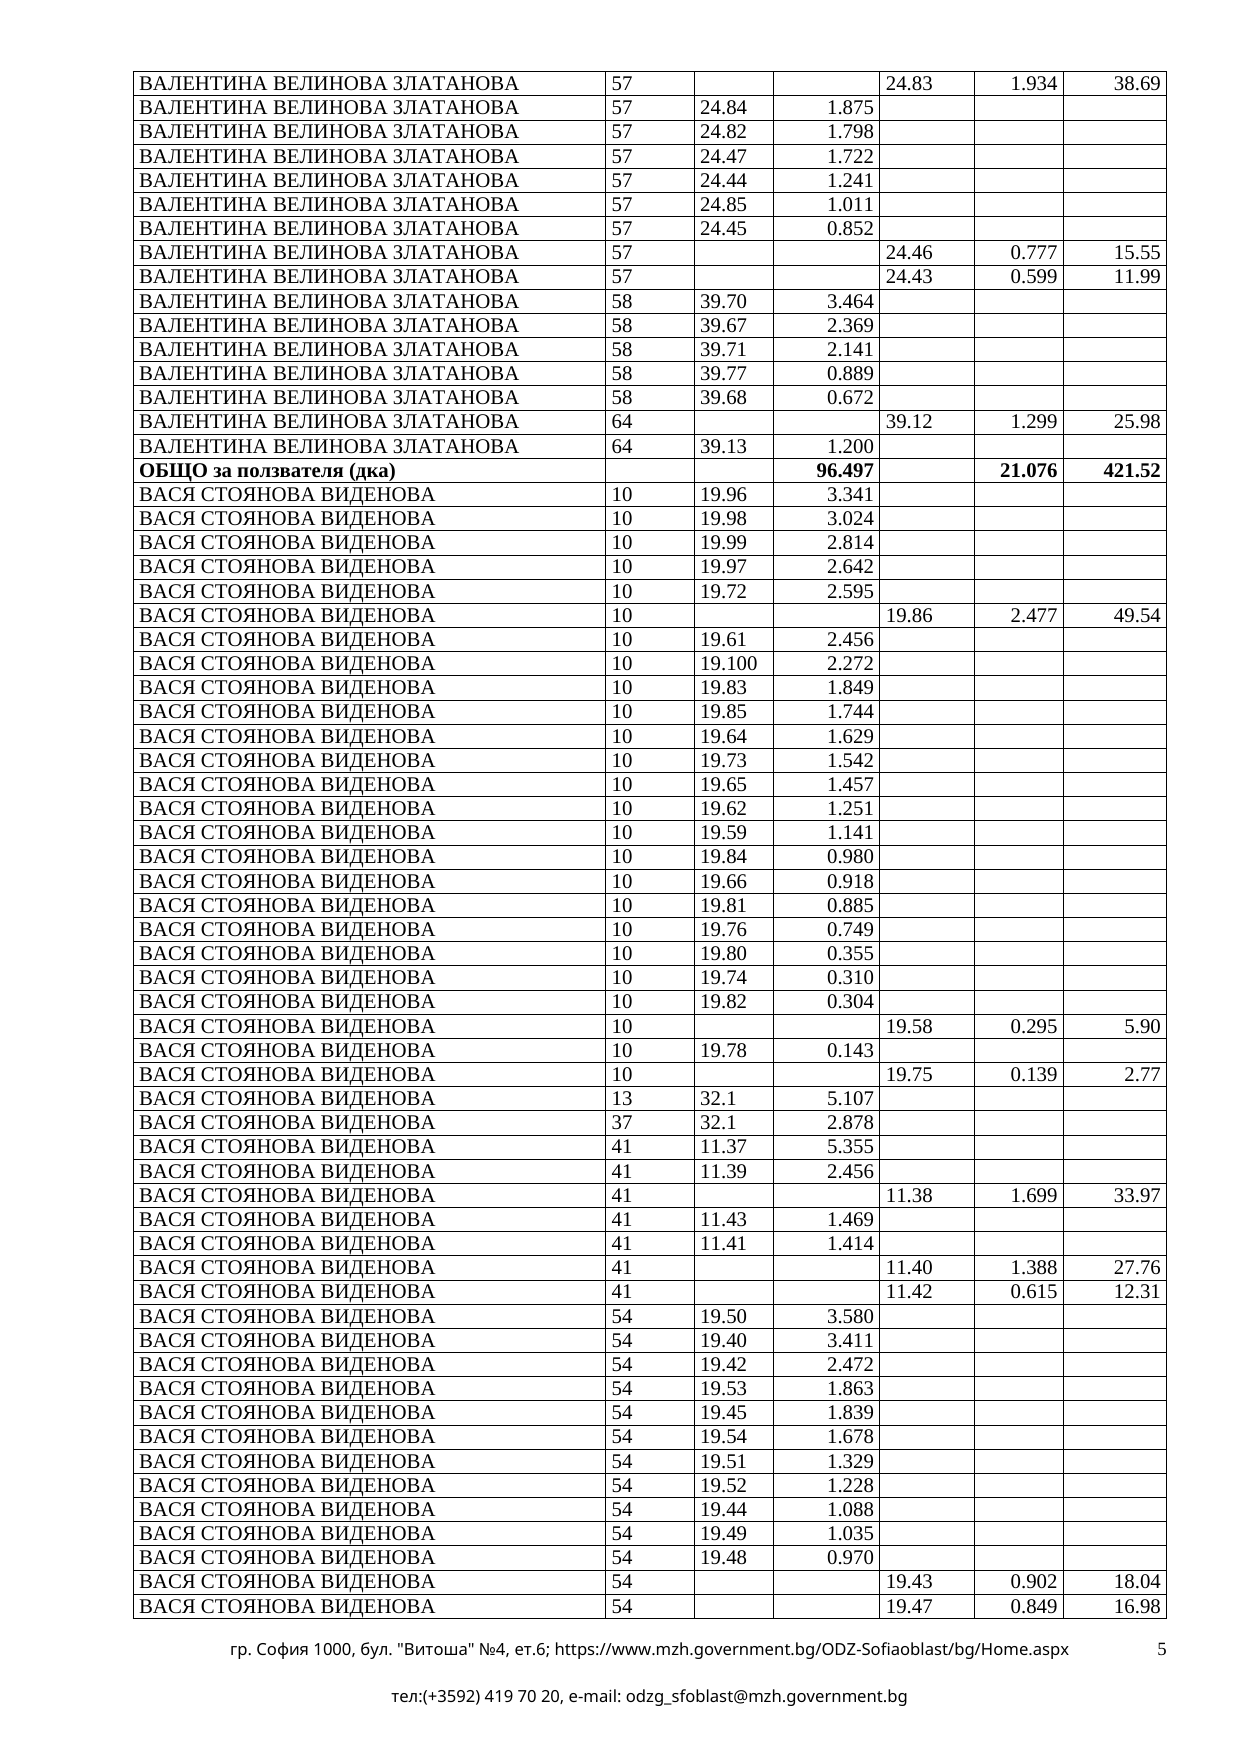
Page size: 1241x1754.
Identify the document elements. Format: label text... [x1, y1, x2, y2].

table_cell [975, 821, 1063, 844]
table_cell ВАСЯ СТОЯНОВА ВИДЕНОВА [134, 628, 605, 651]
table_cell [774, 266, 879, 289]
table_cell 1.849 [774, 676, 879, 699]
table_cell 24.85 [695, 193, 773, 216]
table_cell 41 [606, 1281, 694, 1304]
table_cell 19.49 [695, 1522, 773, 1545]
table_cell 5.107 [774, 1087, 879, 1110]
table_cell 54 [606, 1401, 694, 1424]
table_cell 2.642 [774, 556, 879, 579]
table_cell [1064, 1522, 1166, 1545]
table_cell 19.65 [695, 773, 773, 796]
table_cell ВАСЯ СТОЯНОВА ВИДЕНОВА [134, 1281, 605, 1304]
table_cell [975, 749, 1063, 772]
table_cell [975, 1329, 1063, 1352]
table_cell 10 [606, 1039, 694, 1062]
table_cell [975, 846, 1063, 869]
table_cell [975, 314, 1063, 337]
table_cell ВАЛЕНТИНА ВЕЛИНОВА ЗЛАТАНОВА [134, 169, 605, 192]
table_cell ВАСЯ СТОЯНОВА ВИДЕНОВА [134, 1256, 605, 1279]
table_cell [880, 701, 974, 724]
table_cell [975, 701, 1063, 724]
table_cell 54 [606, 1450, 694, 1473]
table_cell [880, 338, 974, 361]
table_cell 21.076 [975, 459, 1063, 482]
table_cell [880, 362, 974, 385]
table_cell 19.97 [695, 556, 773, 579]
table_cell 3.464 [774, 290, 879, 313]
table_cell 39.68 [695, 386, 773, 409]
table_cell ВАСЯ СТОЯНОВА ВИДЕНОВА [134, 483, 605, 506]
table_cell 10 [606, 991, 694, 1014]
table_cell [880, 507, 974, 530]
table_cell 2.814 [774, 531, 879, 554]
table_cell [880, 628, 974, 651]
table_cell 19.66 [695, 870, 773, 893]
table_cell ВАСЯ СТОЯНОВА ВИДЕНОВА [134, 1184, 605, 1207]
table_cell 1.457 [774, 773, 879, 796]
table_cell [975, 193, 1063, 216]
table_cell [975, 1087, 1063, 1110]
table_cell 2.77 [1064, 1063, 1166, 1086]
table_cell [134, 96, 605, 119]
table_cell 3.341 [774, 483, 879, 506]
table_cell [880, 531, 974, 554]
table_cell 19.74 [695, 966, 773, 989]
table_cell [975, 338, 1063, 361]
table_cell 41 [606, 1232, 694, 1255]
table_cell [975, 894, 1063, 917]
table_cell [975, 580, 1063, 603]
table_cell [1064, 580, 1166, 603]
table_cell [880, 1426, 974, 1449]
table_cell ВАСЯ СТОЯНОВА ВИДЕНОВА [134, 1208, 605, 1231]
table_cell ВАЛЕНТИНА ВЕЛИНОВА ЗЛАТАНОВА [134, 338, 605, 361]
table_cell [880, 483, 974, 506]
table_cell ВАСЯ СТОЯНОВА ВИДЕНОВА [134, 821, 605, 844]
table_cell ВАСЯ СТОЯНОВА ВИДЕНОВА [134, 1087, 605, 1110]
table_cell ВАЛЕНТИНА ВЕЛИНОВА ЗЛАТАНОВА [134, 362, 605, 385]
table_cell [975, 1450, 1063, 1473]
table_cell 19.53 [695, 1377, 773, 1400]
table_cell [695, 1063, 773, 1086]
table_cell 0.304 [774, 991, 879, 1014]
table_cell 0.918 [774, 870, 879, 893]
table_cell [695, 241, 773, 264]
table_cell 41 [606, 1208, 694, 1231]
table_cell [880, 1136, 974, 1159]
table_cell [880, 1305, 974, 1328]
table_cell 11.43 [695, 1208, 773, 1231]
table_cell ВАЛЕНТИНА ВЕЛИНОВА ЗЛАТАНОВА [134, 435, 605, 458]
table_cell ВАСЯ СТОЯНОВА ВИДЕНОВА [134, 604, 605, 627]
table_cell [975, 1377, 1063, 1400]
table_cell [1064, 628, 1166, 651]
table_cell [880, 459, 974, 482]
table_cell ВАЛЕНТИНА ВЕЛИНОВА ЗЛАТАНОВА [134, 411, 605, 434]
table_cell [880, 1377, 974, 1400]
table_cell 2.272 [774, 652, 879, 675]
table_cell 0.615 [975, 1281, 1063, 1304]
table_cell ВАЛЕНТИНА ВЕЛИНОВА ЗЛАТАНОВА [134, 193, 605, 216]
table_cell 57 [606, 193, 694, 216]
table_cell 19.86 [880, 604, 974, 627]
table_cell 19.80 [695, 942, 773, 965]
table_cell [975, 652, 1063, 675]
table_cell 0.885 [774, 894, 879, 917]
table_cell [134, 1595, 605, 1618]
table_cell 19.58 [880, 1015, 974, 1038]
table_cell [880, 966, 974, 989]
table_cell [880, 846, 974, 869]
table_cell 1.699 [975, 1184, 1063, 1207]
table_cell [774, 1595, 879, 1618]
table_cell [1064, 797, 1166, 820]
table_cell [975, 725, 1063, 748]
table_cell [975, 386, 1063, 409]
table_cell [774, 1571, 879, 1594]
table_cell 1.388 [975, 1256, 1063, 1279]
table_cell ВАСЯ СТОЯНОВА ВИДЕНОВА [134, 531, 605, 554]
table_cell [880, 1329, 974, 1352]
table_cell [695, 1281, 773, 1304]
table_cell [880, 145, 974, 168]
table_cell 2.141 [774, 338, 879, 361]
table_cell 32.1 [695, 1111, 773, 1134]
table_cell 41 [606, 1256, 694, 1279]
table_cell 64 [606, 411, 694, 434]
table_cell [975, 870, 1063, 893]
table_cell [695, 72, 773, 95]
table_cell 1.863 [774, 1377, 879, 1400]
table_cell 39.70 [695, 290, 773, 313]
table_cell [1064, 362, 1166, 385]
table_cell [774, 411, 879, 434]
table_cell ВАСЯ СТОЯНОВА ВИДЕНОВА [134, 1571, 605, 1594]
table_cell 19.72 [695, 580, 773, 603]
table_cell 1.629 [774, 725, 879, 748]
table_cell [1064, 725, 1166, 748]
table_cell 13 [606, 1087, 694, 1110]
table_cell 1.241 [774, 169, 879, 192]
table_cell [1064, 894, 1166, 917]
table_cell 57 [606, 241, 694, 264]
table_cell [1064, 1426, 1166, 1449]
table_cell 10 [606, 918, 694, 941]
table_cell [880, 652, 974, 675]
table_cell 10 [606, 701, 694, 724]
table_cell [880, 435, 974, 458]
table_cell [606, 459, 694, 482]
table_cell [774, 1063, 879, 1086]
table_cell [880, 1353, 974, 1376]
table_cell ВАСЯ СТОЯНОВА ВИДЕНОВА [134, 1039, 605, 1062]
table_cell 1.141 [774, 821, 879, 844]
table_cell [1064, 1305, 1166, 1328]
table_cell [1064, 1401, 1166, 1424]
table_cell 19.96 [695, 483, 773, 506]
table_cell 19.85 [695, 701, 773, 724]
table_cell [774, 1184, 879, 1207]
table_cell [1064, 1377, 1166, 1400]
table_cell 10 [606, 676, 694, 699]
table_cell [1064, 217, 1166, 240]
table_cell 1.722 [774, 145, 879, 168]
table_cell [975, 121, 1063, 144]
table_cell 10 [606, 604, 694, 627]
table_cell 58 [606, 314, 694, 337]
table_cell [1064, 193, 1166, 216]
table_cell [1064, 435, 1166, 458]
table_cell 57 [606, 121, 694, 144]
table_cell 41 [606, 1184, 694, 1207]
table_cell ВАСЯ СТОЯНОВА ВИДЕНОВА [134, 966, 605, 989]
table_cell [1064, 1208, 1166, 1231]
table_cell [774, 241, 879, 264]
table_cell ВАСЯ СТОЯНОВА ВИДЕНОВА [134, 870, 605, 893]
table_cell [975, 507, 1063, 530]
table_cell 2.369 [774, 314, 879, 337]
table_cell 1.251 [774, 797, 879, 820]
table_cell 19.47 [880, 1595, 974, 1618]
table_cell 12.31 [1064, 1281, 1166, 1304]
table_cell [880, 894, 974, 917]
table_cell 38.69 [1064, 72, 1166, 95]
table_cell ВАЛЕНТИНА ВЕЛИНОВА ЗЛАТАНОВА [134, 386, 605, 409]
table_cell 0.143 [774, 1039, 879, 1062]
table_cell [1064, 556, 1166, 579]
table_cell ВАСЯ СТОЯНОВА ВИДЕНОВА [134, 846, 605, 869]
table_cell ВАСЯ СТОЯНОВА ВИДЕНОВА [134, 701, 605, 724]
table_cell [880, 169, 974, 192]
table_cell 2.456 [774, 1160, 879, 1183]
table_cell [880, 676, 974, 699]
table_cell [975, 531, 1063, 554]
table_cell 10 [606, 797, 694, 820]
table_cell 1.875 [774, 96, 879, 119]
table_cell [695, 266, 773, 289]
table_cell [975, 1546, 1063, 1569]
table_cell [134, 121, 605, 144]
table_cell ВАСЯ СТОЯНОВА ВИДЕНОВА [134, 773, 605, 796]
table_cell [880, 1474, 974, 1497]
table_cell 24.43 [880, 266, 974, 289]
table_cell ВАСЯ СТОЯНОВА ВИДЕНОВА [134, 1063, 605, 1086]
table_cell [975, 942, 1063, 965]
table_cell 19.40 [695, 1329, 773, 1352]
table_cell [1064, 991, 1166, 1014]
table_cell ВАСЯ СТОЯНОВА ВИДЕНОВА [134, 1136, 605, 1159]
table_cell 11.41 [695, 1232, 773, 1255]
table_cell 1.934 [975, 72, 1063, 95]
table_cell ВАСЯ СТОЯНОВА ВИДЕНОВА [134, 556, 605, 579]
table_cell 1.414 [774, 1232, 879, 1255]
table_cell [975, 1160, 1063, 1183]
table_cell 49.54 [1064, 604, 1166, 627]
table_cell [1064, 942, 1166, 965]
table_cell 54 [606, 1571, 694, 1594]
table_cell [975, 483, 1063, 506]
table_cell 19.48 [695, 1546, 773, 1569]
table_cell [774, 1281, 879, 1304]
table_cell [975, 773, 1063, 796]
table_cell [975, 966, 1063, 989]
table_cell [880, 96, 974, 119]
table_cell 25.98 [1064, 411, 1166, 434]
table_cell 0.139 [975, 1063, 1063, 1086]
table_cell 19.45 [695, 1401, 773, 1424]
table_cell 3.411 [774, 1329, 879, 1352]
table_cell 10 [606, 894, 694, 917]
table_cell [774, 72, 879, 95]
table_cell [1064, 846, 1166, 869]
table_cell 54 [606, 1546, 694, 1569]
table_cell ВАСЯ СТОЯНОВА ВИДЕНОВА [134, 894, 605, 917]
table_cell 0.599 [975, 266, 1063, 289]
table_cell 421.52 [1064, 459, 1166, 482]
table_cell 0.889 [774, 362, 879, 385]
table_cell [1064, 749, 1166, 772]
table_cell 19.78 [695, 1039, 773, 1062]
table_cell 1.798 [774, 121, 879, 144]
table_cell 11.39 [695, 1160, 773, 1183]
table_cell 58 [606, 386, 694, 409]
table_cell 32.1 [695, 1087, 773, 1110]
table_cell 10 [606, 1063, 694, 1086]
table_cell 64 [606, 435, 694, 458]
table_cell [880, 386, 974, 409]
table_cell 1.035 [774, 1522, 879, 1545]
table_cell 19.82 [695, 991, 773, 1014]
table_cell 10 [606, 725, 694, 748]
table_cell [1064, 290, 1166, 313]
table_cell ВАСЯ СТОЯНОВА ВИДЕНОВА [134, 1498, 605, 1521]
table_cell ВАЛЕНТИНА ВЕЛИНОВА ЗЛАТАНОВА [134, 314, 605, 337]
table_cell [975, 1522, 1063, 1545]
table_cell ВАСЯ СТОЯНОВА ВИДЕНОВА [134, 1353, 605, 1376]
table_cell [975, 556, 1063, 579]
table_cell [1064, 1450, 1166, 1473]
table_cell 19.52 [695, 1474, 773, 1497]
table_cell 1.329 [774, 1450, 879, 1473]
table_cell 10 [606, 652, 694, 675]
table_cell ВАСЯ СТОЯНОВА ВИДЕНОВА [134, 652, 605, 675]
table_cell [880, 1450, 974, 1473]
table_cell 5.355 [774, 1136, 879, 1159]
table_cell ВАЛЕНТИНА ВЕЛИНОВА ЗЛАТАНОВА [134, 241, 605, 264]
table_cell [880, 1522, 974, 1545]
table_cell [880, 1160, 974, 1183]
table_cell [1064, 773, 1166, 796]
table_cell ОБЩО за ползвателя (дка) [134, 459, 605, 482]
table_cell [975, 918, 1063, 941]
table_cell [1064, 821, 1166, 844]
table_cell [880, 193, 974, 216]
table_cell 1.088 [774, 1498, 879, 1521]
table_cell [975, 991, 1063, 1014]
table_cell 1.744 [774, 701, 879, 724]
table_cell [880, 1232, 974, 1255]
table_cell 1.678 [774, 1426, 879, 1449]
table_cell 39.12 [880, 411, 974, 434]
table_cell 57 [606, 72, 694, 95]
table_cell ВАСЯ СТОЯНОВА ВИДЕНОВА [134, 1111, 605, 1134]
table_cell 11.37 [695, 1136, 773, 1159]
table_cell 0.749 [774, 918, 879, 941]
table_cell 24.44 [695, 169, 773, 192]
table_cell 2.456 [774, 628, 879, 651]
table_cell 10 [606, 556, 694, 579]
table_cell ВАСЯ СТОЯНОВА ВИДЕНОВА [134, 1015, 605, 1038]
table_cell ВАСЯ СТОЯНОВА ВИДЕНОВА [134, 1522, 605, 1545]
table_cell [695, 1595, 773, 1618]
table_cell 33.97 [1064, 1184, 1166, 1207]
table_cell 11.99 [1064, 266, 1166, 289]
table_cell 0.310 [774, 966, 879, 989]
table_cell [975, 217, 1063, 240]
table_cell 19.84 [695, 846, 773, 869]
table_cell [880, 1498, 974, 1521]
table_cell [975, 628, 1063, 651]
table_cell 58 [606, 290, 694, 313]
table_cell [1064, 1039, 1166, 1062]
table_cell 19.62 [695, 797, 773, 820]
table_cell [975, 1353, 1063, 1376]
table_cell ВАСЯ СТОЯНОВА ВИДЕНОВА [134, 676, 605, 699]
table_cell 19.61 [695, 628, 773, 651]
table_cell 10 [606, 821, 694, 844]
table_cell [774, 1256, 879, 1279]
table_cell 54 [606, 1353, 694, 1376]
table_cell 96.497 [774, 459, 879, 482]
table_cell 10 [606, 749, 694, 772]
table_cell [1064, 652, 1166, 675]
table_cell 10 [606, 531, 694, 554]
table_cell 39.77 [695, 362, 773, 385]
table_cell [1064, 145, 1166, 168]
table_cell [975, 1208, 1063, 1231]
table_cell 39.71 [695, 338, 773, 361]
table_cell 3.580 [774, 1305, 879, 1328]
table_cell 24.45 [695, 217, 773, 240]
table_cell [695, 411, 773, 434]
table_cell 1.542 [774, 749, 879, 772]
table_cell [1064, 314, 1166, 337]
table_cell 37 [606, 1111, 694, 1134]
table_cell [1064, 1136, 1166, 1159]
table_cell [880, 314, 974, 337]
table_cell [880, 773, 974, 796]
table_cell 27.76 [1064, 1256, 1166, 1279]
table_cell ВАСЯ СТОЯНОВА ВИДЕНОВА [134, 749, 605, 772]
table_cell ВАСЯ СТОЯНОВА ВИДЕНОВА [134, 580, 605, 603]
table_cell [975, 290, 1063, 313]
table_cell ВАЛЕНТИНА ВЕЛИНОВА ЗЛАТАНОВА [134, 217, 605, 240]
table_cell ВАЛЕНТИНА ВЕЛИНОВА ЗЛАТАНОВА [134, 266, 605, 289]
table_cell 57 [606, 96, 694, 119]
table_cell [1064, 386, 1166, 409]
table_cell 0.980 [774, 846, 879, 869]
table_cell 54 [606, 1498, 694, 1521]
table_cell 0.295 [975, 1015, 1063, 1038]
table_cell ВАСЯ СТОЯНОВА ВИДЕНОВА [134, 1401, 605, 1424]
table_cell [1064, 1546, 1166, 1569]
table_cell [1064, 121, 1166, 144]
table_cell 41 [606, 1160, 694, 1183]
table_cell [975, 169, 1063, 192]
table_cell [880, 121, 974, 144]
table_cell [695, 604, 773, 627]
table_cell 1.011 [774, 193, 879, 216]
table_cell 11.42 [880, 1281, 974, 1304]
table_cell [1064, 966, 1166, 989]
table_cell [880, 290, 974, 313]
table_cell [975, 1136, 1063, 1159]
table_cell 10 [606, 966, 694, 989]
table_cell 19.98 [695, 507, 773, 530]
table_cell 19.42 [695, 1353, 773, 1376]
table_cell [880, 991, 974, 1014]
table_cell [1064, 483, 1166, 506]
table_cell 19.44 [695, 1498, 773, 1521]
table_cell 54 [606, 1474, 694, 1497]
table_cell 2.477 [975, 604, 1063, 627]
table_cell 1.839 [774, 1401, 879, 1424]
table_cell 39.13 [695, 435, 773, 458]
table_cell 58 [606, 362, 694, 385]
table_cell [1064, 1353, 1166, 1376]
table_cell 10 [606, 483, 694, 506]
table_cell [1064, 1474, 1166, 1497]
table_cell [1064, 96, 1166, 119]
table_cell [975, 1498, 1063, 1521]
table_cell [880, 1039, 974, 1062]
table_cell [975, 797, 1063, 820]
table_cell ВАСЯ СТОЯНОВА ВИДЕНОВА [134, 1160, 605, 1183]
table_cell [880, 1087, 974, 1110]
table_cell ВАСЯ СТОЯНОВА ВИДЕНОВА [134, 942, 605, 965]
table_cell ВАСЯ СТОЯНОВА ВИДЕНОВА [134, 1232, 605, 1255]
table_cell 57 [606, 266, 694, 289]
table_cell [695, 1015, 773, 1038]
table_cell 0.849 [975, 1595, 1063, 1618]
table_cell [880, 821, 974, 844]
table_cell [880, 1208, 974, 1231]
table_cell [1064, 1160, 1166, 1183]
table_cell 18.04 [1064, 1571, 1166, 1594]
table_cell 16.98 [1064, 1595, 1166, 1618]
table_cell 0.902 [975, 1571, 1063, 1594]
table_cell [880, 725, 974, 748]
table_cell 57 [606, 217, 694, 240]
table_cell 2.878 [774, 1111, 879, 1134]
table_cell 15.55 [1064, 241, 1166, 264]
table_cell [695, 459, 773, 482]
table_cell [695, 1184, 773, 1207]
table_cell ВАСЯ СТОЯНОВА ВИДЕНОВА [134, 507, 605, 530]
table_cell [975, 676, 1063, 699]
table_cell 19.54 [695, 1426, 773, 1449]
table_cell 19.59 [695, 821, 773, 844]
table_cell 0.970 [774, 1546, 879, 1569]
table_cell 19.83 [695, 676, 773, 699]
table_cell 0.672 [774, 386, 879, 409]
table_cell [880, 556, 974, 579]
table_cell [1064, 870, 1166, 893]
table_cell 10 [606, 507, 694, 530]
table_cell 11.38 [880, 1184, 974, 1207]
table_cell ВАСЯ СТОЯНОВА ВИДЕНОВА [134, 1329, 605, 1352]
table_cell 19.64 [695, 725, 773, 748]
table_cell ВАСЯ СТОЯНОВА ВИДЕНОВА [134, 991, 605, 1014]
table_cell 54 [606, 1329, 694, 1352]
table_cell [880, 1546, 974, 1569]
table_cell [1064, 1111, 1166, 1134]
table_cell [1064, 918, 1166, 941]
table_cell 57 [606, 169, 694, 192]
table_cell 54 [606, 1377, 694, 1400]
table_cell [975, 435, 1063, 458]
table_cell 10 [606, 580, 694, 603]
table_cell 57 [606, 145, 694, 168]
table_cell [880, 797, 974, 820]
table_cell 19.73 [695, 749, 773, 772]
table_cell 2.472 [774, 1353, 879, 1376]
table_cell 54 [606, 1522, 694, 1545]
table_cell 24.82 [695, 121, 773, 144]
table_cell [134, 72, 605, 95]
table_cell [1064, 507, 1166, 530]
table_cell [975, 145, 1063, 168]
table_cell 24.83 [880, 72, 974, 95]
table_cell ВАСЯ СТОЯНОВА ВИДЕНОВА [134, 725, 605, 748]
table_cell [695, 1571, 773, 1594]
table_cell [975, 1111, 1063, 1134]
table_cell 58 [606, 338, 694, 361]
table_cell [975, 362, 1063, 385]
table_cell 11.40 [880, 1256, 974, 1279]
table_cell [975, 1305, 1063, 1328]
table_cell 0.355 [774, 942, 879, 965]
table_cell [774, 604, 879, 627]
table_cell 24.84 [695, 96, 773, 119]
table_cell ВАСЯ СТОЯНОВА ВИДЕНОВА [134, 1546, 605, 1569]
table_cell ВАСЯ СТОЯНОВА ВИДЕНОВА [134, 918, 605, 941]
table_cell 10 [606, 628, 694, 651]
table_cell 54 [606, 1595, 694, 1618]
table_cell [975, 1401, 1063, 1424]
table_cell 19.51 [695, 1450, 773, 1473]
table_cell ВАСЯ СТОЯНОВА ВИДЕНОВА [134, 1305, 605, 1328]
table_cell [695, 1256, 773, 1279]
table_cell [975, 1474, 1063, 1497]
table_cell 39.67 [695, 314, 773, 337]
table_cell 10 [606, 846, 694, 869]
table_cell [975, 1426, 1063, 1449]
table_cell 19.75 [880, 1063, 974, 1086]
table_cell [880, 942, 974, 965]
table_cell 19.99 [695, 531, 773, 554]
table_cell [880, 1401, 974, 1424]
table_cell 1.469 [774, 1208, 879, 1231]
table_cell [880, 749, 974, 772]
table_cell 1.299 [975, 411, 1063, 434]
table_cell ВАЛЕНТИНА ВЕЛИНОВА ЗЛАТАНОВА [134, 290, 605, 313]
table_cell [880, 217, 974, 240]
table_cell 10 [606, 870, 694, 893]
table_cell [880, 1111, 974, 1134]
table_cell 0.777 [975, 241, 1063, 264]
table_cell [1064, 1087, 1166, 1110]
table_cell ВАЛЕНТИНА ВЕЛИНОВА ЗЛАТАНОВА [134, 145, 605, 168]
table_cell ВАСЯ СТОЯНОВА ВИДЕНОВА [134, 1450, 605, 1473]
table_cell 5.90 [1064, 1015, 1166, 1038]
table_cell [1064, 531, 1166, 554]
table_cell 19.81 [695, 894, 773, 917]
table_cell ВАСЯ СТОЯНОВА ВИДЕНОВА [134, 797, 605, 820]
table_cell ВАСЯ СТОЯНОВА ВИДЕНОВА [134, 1377, 605, 1400]
table_cell 10 [606, 942, 694, 965]
table_cell [1064, 338, 1166, 361]
table_cell 19.50 [695, 1305, 773, 1328]
table_cell 3.024 [774, 507, 879, 530]
table_cell 19.100 [695, 652, 773, 675]
table_cell 19.43 [880, 1571, 974, 1594]
table_cell 54 [606, 1426, 694, 1449]
table_cell 1.228 [774, 1474, 879, 1497]
table_cell 19.76 [695, 918, 773, 941]
table_cell [1064, 1232, 1166, 1255]
table_cell [1064, 169, 1166, 192]
table_cell [975, 1039, 1063, 1062]
table_cell 1.200 [774, 435, 879, 458]
table_cell 54 [606, 1305, 694, 1328]
table_cell [1064, 1498, 1166, 1521]
table_cell 10 [606, 773, 694, 796]
table_cell 10 [606, 1015, 694, 1038]
table_cell 24.46 [880, 241, 974, 264]
table_cell ВАСЯ СТОЯНОВА ВИДЕНОВА [134, 1426, 605, 1449]
table_cell 0.852 [774, 217, 879, 240]
table_cell [774, 1015, 879, 1038]
table_cell [1064, 676, 1166, 699]
table_cell [975, 1232, 1063, 1255]
table_cell [1064, 701, 1166, 724]
table_cell [975, 96, 1063, 119]
table_cell 41 [606, 1136, 694, 1159]
table_cell ВАСЯ СТОЯНОВА ВИДЕНОВА [134, 1474, 605, 1497]
table_cell [880, 580, 974, 603]
table_cell [880, 870, 974, 893]
table_cell 2.595 [774, 580, 879, 603]
table_cell 24.47 [695, 145, 773, 168]
table_cell [1064, 1329, 1166, 1352]
table_cell [880, 918, 974, 941]
